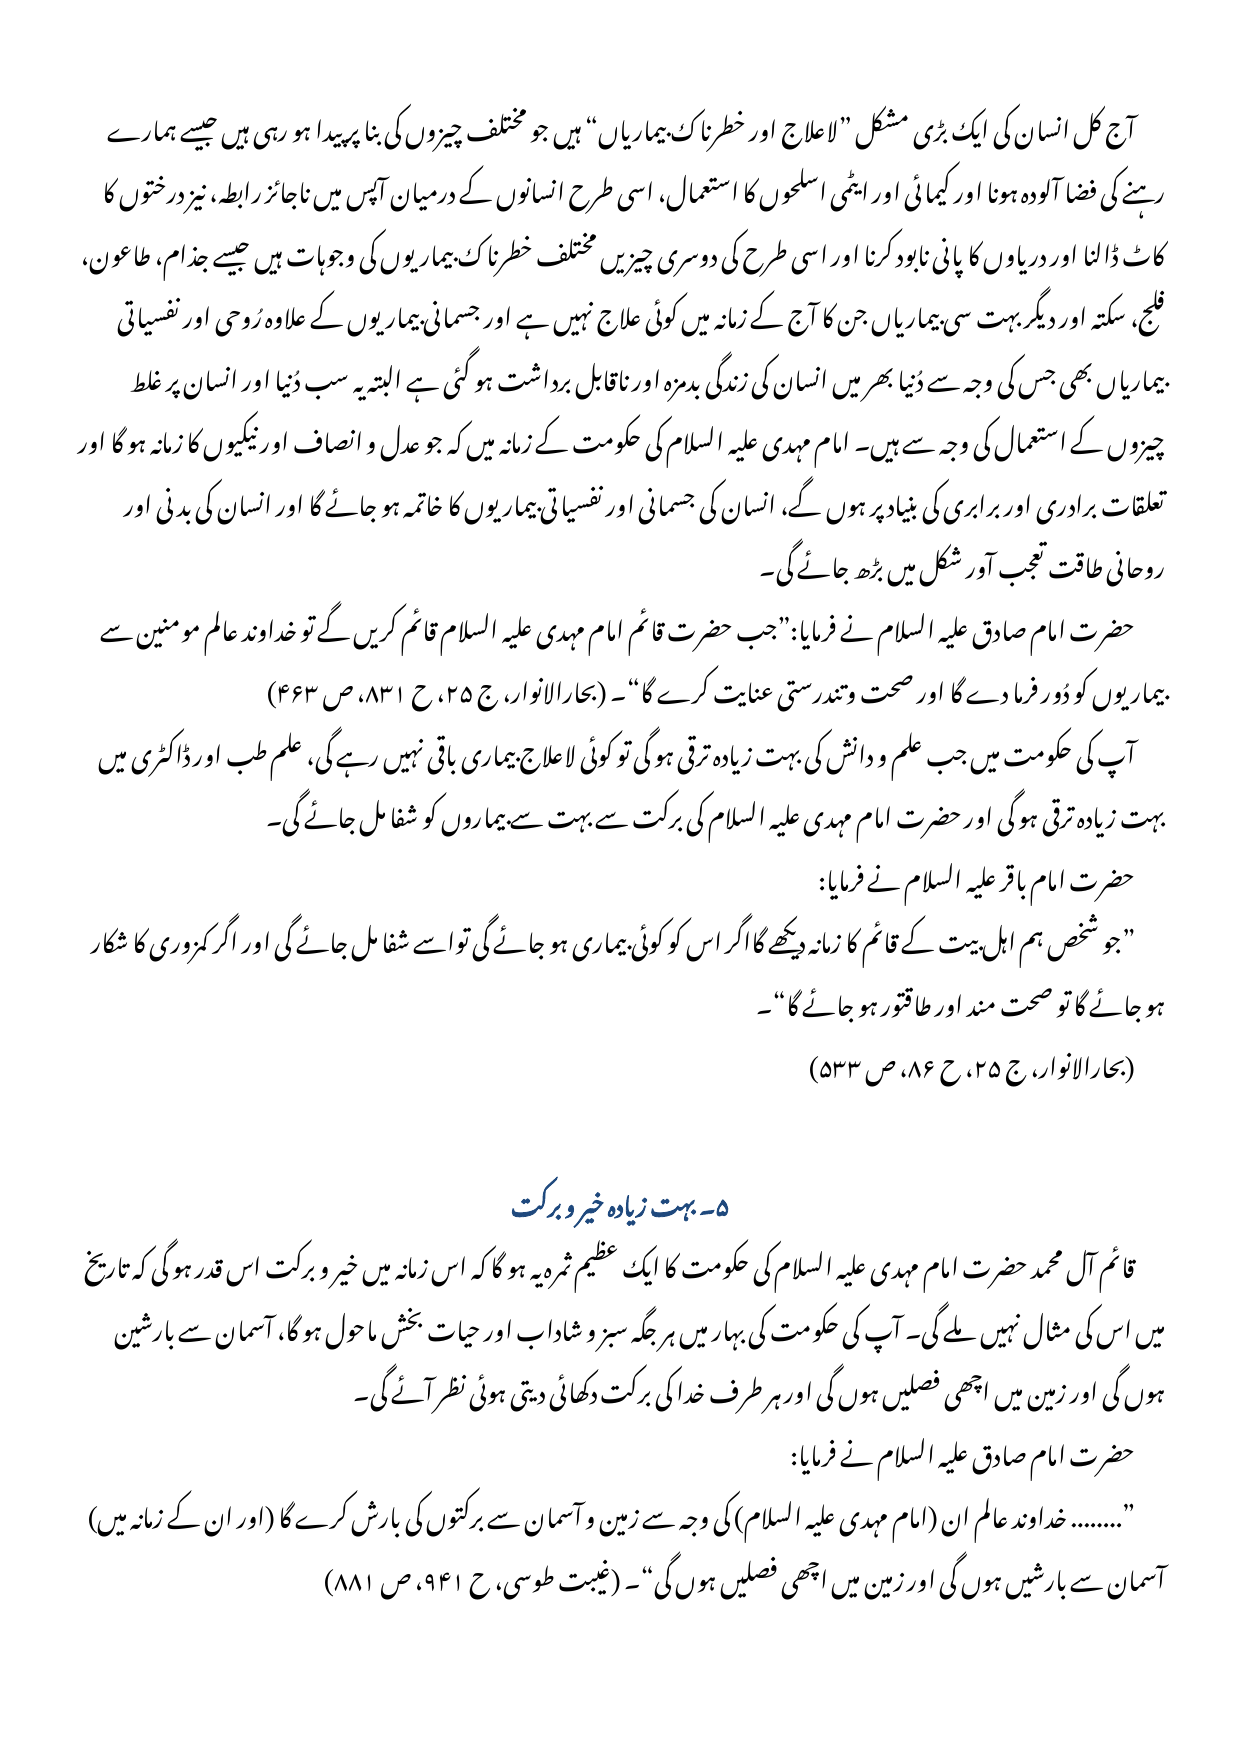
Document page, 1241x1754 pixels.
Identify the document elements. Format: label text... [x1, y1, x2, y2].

text آپ کی حکومت میں جب علم و دانش کی بہت زیادہ ترقی ہو گی تو کوئی لاعلاج بیماری باقی نہیں رہے گی، علم طب اور ڈاکٹری میں بہت زیادہ ترقی ہو گی اور حضرت امام مہدی علیہ السلام کی برکت سے بہت سے بیماروں کو شفا مل جائے گی۔ [75, 719, 1165, 844]
text آج کل انسان کی ایک بڑی مشکل ”لاعلاج اور خطرناک بیماریاں“ ہیں جو مختلف چیزوں کی بنا پر پیدا ہو رہی ہیں جیسے ہمارے رہنے کی فضا آلودہ ہونا اور کیمائی اور ایٹمی اسلحوں کا استعمال، اسی طرح انسانوں کے درمیان آپس میں ناجائز رابطہ، نیز درختوں کا کاٹ ڈالنا اور دریاوں کا پانی نابود کرنا اور اسی طرح کی دوسری چیزیں مختلف خطرناک بیماریوں کی وجوہات ہیں جیسے جذام، طاعون، فلج، سکتہ اور دیگر بہت سی بیماریاں جن کا آج کے زمانہ میں کوئی علاج نہیں ہے اور جسمانی بیماریوں کے علاوہ رُوحی اور نفسیاتی بیماریاں بھی جس کی وجہ سے دُنیا بھر میں انسان کی زندگی بدمزہ اور ناقابل برداشت ہو گئی ہے البتہ یہ سب دُنیا اور انسان پر غلط چیزوں کے استعمال کی وجہ سے ہیں۔ امام مہدی علیہ السلام کی حکومت کے زمانہ میں کہ جو عدل و انصاف اور نیکیوں کا زمانہ ہو گا اور تعلقات برادری اور برابری کی بنیاد پر ہوں گے، انسان کی جسمانی اور نفسیاتی بیماریوں کا خاتمہ ہو جائے گا اور انسان کی بدنی اور روحانی طاقت تعجب آور شکل میں بڑھ جائے گی۔ [75, 94, 1165, 594]
subtitle ۵۔ بہت زیادہ خیر و برکت [75, 1169, 1165, 1231]
text (بحارالانوار، ج ۲۵، ح ۸۶، ص ۵۳۳) [75, 1031, 1165, 1094]
text حضرت امام صادق علیہ السلام نے فرمایا: [75, 1419, 1165, 1481]
text ”جو شخص ہم اہل بیت کے قائم کا زمانہ دیکھے گااگر اس کو کوئی بیماری ہو جائے گی تواسے شفا مل جائے گی اور اگر کمزوری کا شکار ہو جائے گا تو صحت مند اور طاقتور ہو جائے گا“۔ [75, 906, 1165, 1031]
text حضرت امام صادق علیہ السلام نے فرمایا:”جب حضرت قائم امام مہدی علیہ السلام قائم کریں گے تو خداوند عالم مومنین سے بیماریوں کو دُور فرما دے گا اور صحت و تندرستی عنایت کرے گا“۔ (بحارالانوار، ج ۲۵، ح ۸۳۱، ص ۴۶۳) [75, 594, 1165, 719]
text حضرت امام باقر علیہ السلام نے فرمایا: [75, 844, 1165, 906]
text قائم آل محمد حضرت امام مہدی علیہ السلام کی حکومت کا ایک عظیم ثمرہ یہ ہو گا کہ اس زمانہ میں خیر و برکت اس قدر ہو گی کہ تاریخ میں اس کی مثال نہیں ملے گی۔ آپ کی حکومت کی بہار میں ہر جگہ سبز و شاداب اور حیات بخش ماحول ہو گا، آسمان سے بارشین ہوں گی اور زمین میں اچھی فصلیں ہوں گی اور ہر طرف خدا کی برکت دکھائی دیتی ہوئی نظر آئے گی۔ [75, 1231, 1165, 1419]
text ”........ خداوند عالم ان (امام مہدی علیہ السلام) کی وجہ سے زمین و آسمان سے برکتوں کی بارش کرے گا (اور ان کے زمانہ میں) آسمان سے بارشیں ہوں گی اور زمین میں اچھی فصلیں ہوں گی“۔ (غیبت طوسی، ح ۹۴۱، ص ۸۸۱) [75, 1481, 1165, 1606]
